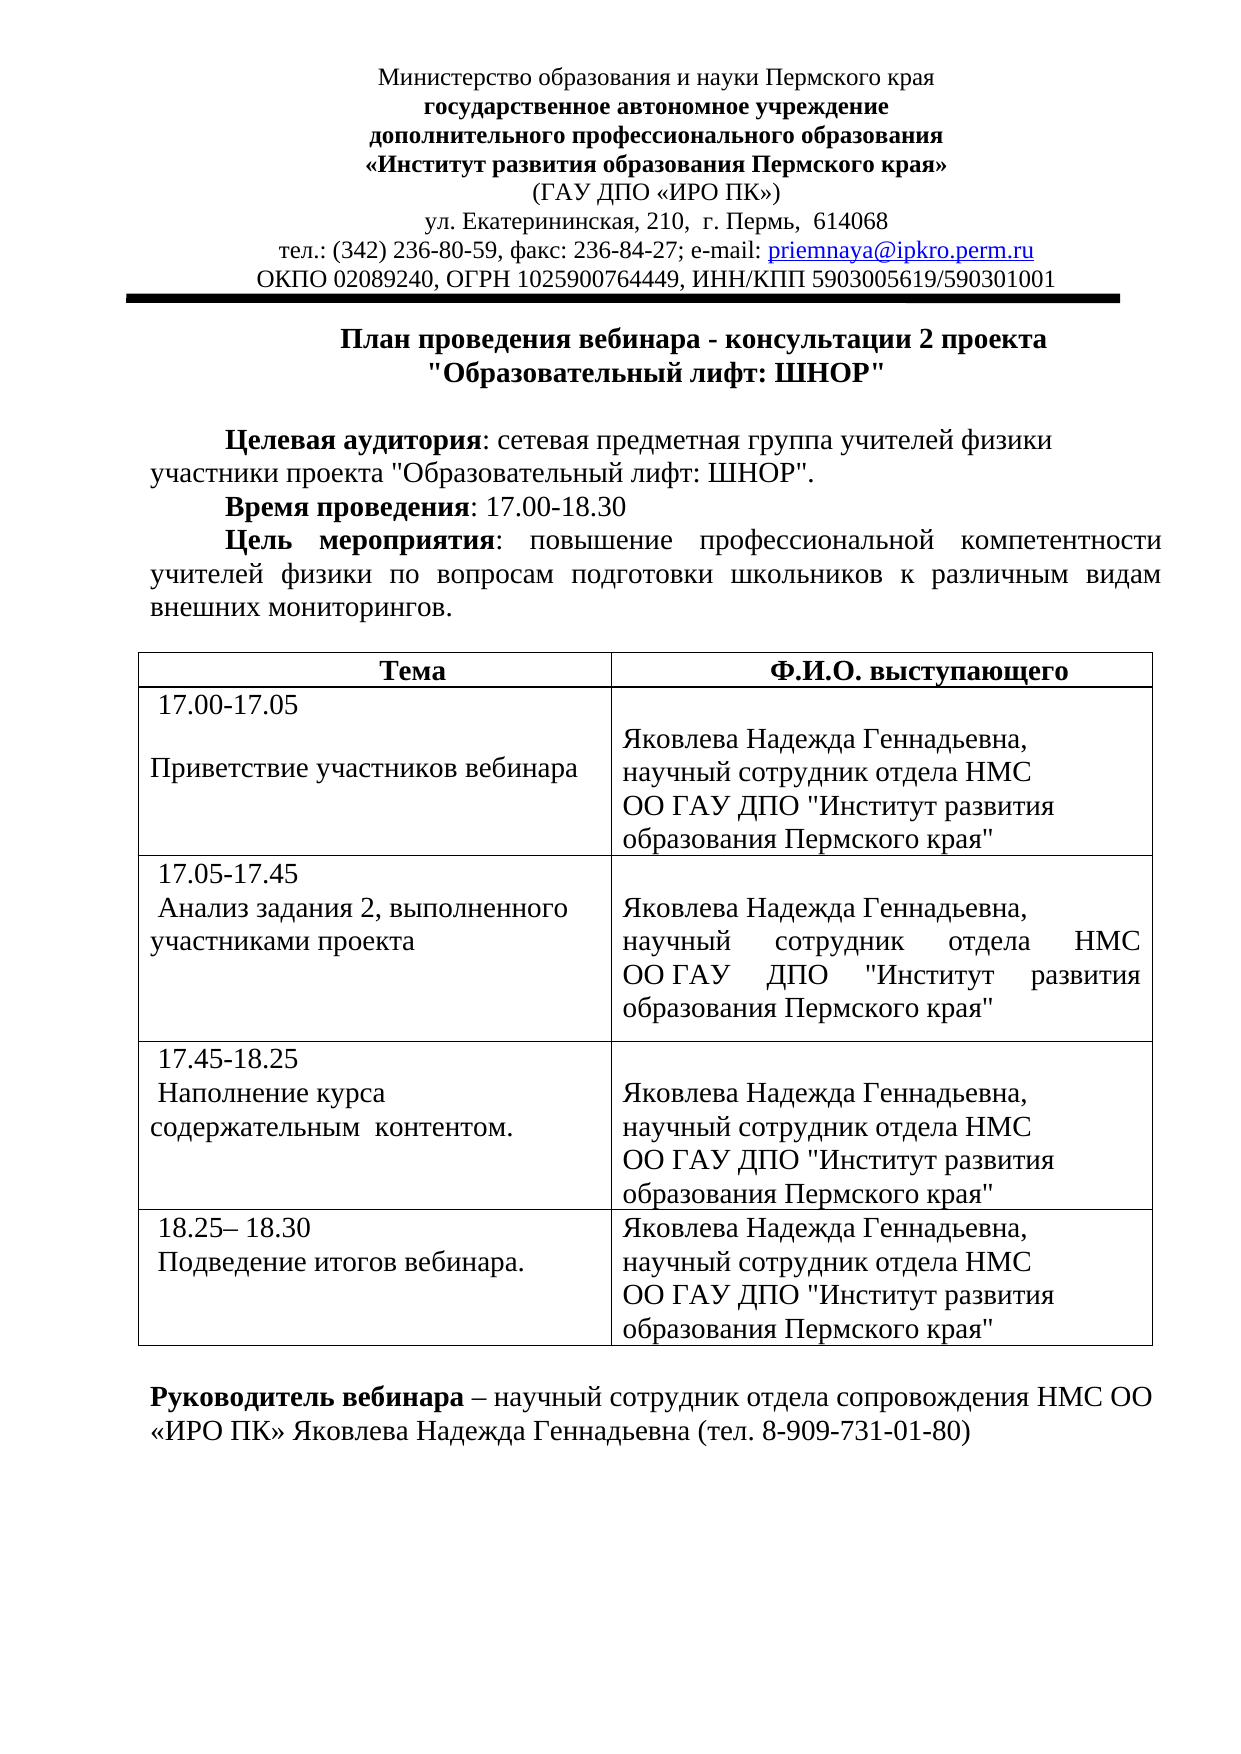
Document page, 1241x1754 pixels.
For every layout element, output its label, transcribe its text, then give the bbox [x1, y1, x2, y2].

text Время проведения: 17.00-18.30 [150, 489, 1162, 522]
text ул. Екатерининская, 210, г. Пермь, 614068 [150, 206, 1162, 235]
table_header Тема [139, 653, 611, 686]
subtitle государственное автономное учреждение [150, 91, 1162, 120]
table_cell 18.25– 18.30 Подведение итогов вебинара. [139, 1210, 611, 1344]
table_header Ф.И.О. выступающего [612, 653, 1152, 686]
table_cell 17.45-18.25 Наполнение курса содержательным контентом. [139, 1042, 611, 1209]
text тел.: (342) 236-80-59, факс: 236-84-27; e-mail: priemnaya@ipkro.perm.ru [150, 235, 1162, 264]
table_cell 17.05-17.45 Анализ задания 2, выполненного участниками проекта [139, 856, 611, 1041]
text Целевая аудитория: сетевая предметная группа учителей физики участники проекта "Образовательный лифт: ШНОР". [150, 422, 1162, 489]
text Министерство образования и науки Пермского края [150, 62, 1162, 91]
table_cell Яковлева Надежда Геннадьевна, научный сотрудник отдела НМС ОО ГАУ ДПО "Институт развития образования Пермского края" [612, 1210, 1152, 1344]
text ОКПО 02089240, ОГРН 1025900764449, ИНН/КПП 5903005619/590301001 [150, 264, 1162, 292]
table_cell 17.00-17.05 Приветствие участников вебинара [139, 688, 611, 855]
table_cell Яковлева Надежда Геннадьевна, научный сотрудник отдела НМС ОО ГАУ ДПО "Институт развития образования Пермского края" [612, 688, 1152, 855]
text Цель мероприятия: повышение профессиональной компетентности учителей физики по вопросам подготовки школьников к различным видам внешних мониторингов. [150, 522, 1162, 623]
text дополнительного профессионального образования [150, 120, 1162, 149]
text Руководитель вебинара – научный сотрудник отдела сопровождения НМС ОО «ИРО ПК» Яковлева Надежда Геннадьевна (тел. 8-909-731-01-80) [150, 1379, 1162, 1446]
table_cell Яковлева Надежда Геннадьевна, научный сотрудник отдела НМС ОО ГАУ ДПО "Институт развития образования Пермского края" [612, 1042, 1152, 1209]
table_cell Яковлева Надежда Геннадьевна, научный сотрудник отдела НМС ОО ГАУ ДПО "Институт развития образования Пермского края" [612, 856, 1152, 1041]
text «Институт развития образования Пермского края» [150, 149, 1162, 177]
text План проведения вебинара - консультации 2 проекта "Образовательный лифт: ШНОР" [150, 321, 1162, 388]
text (ГАУ ДПО «ИРО ПК») [150, 177, 1162, 206]
